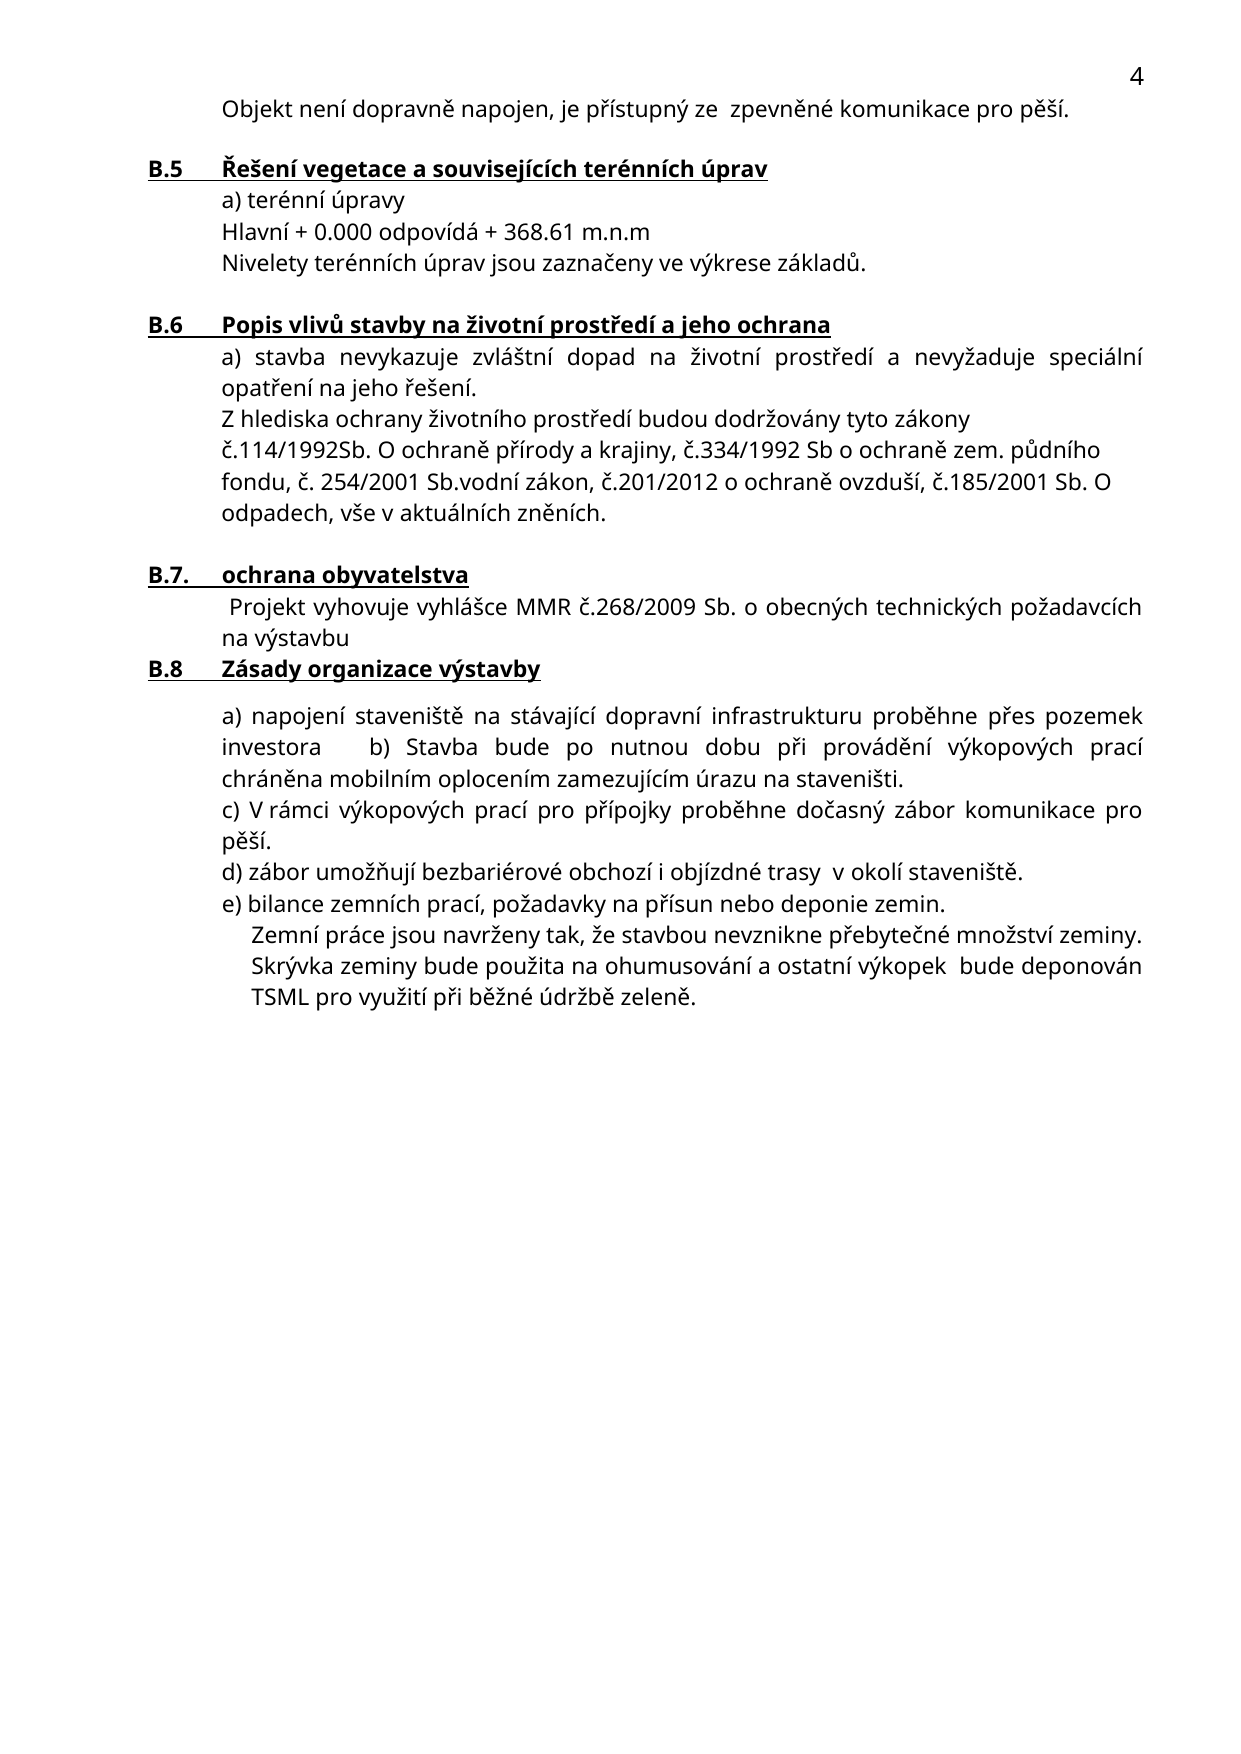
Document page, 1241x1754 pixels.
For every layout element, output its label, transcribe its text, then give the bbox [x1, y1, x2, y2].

text Projekt vyhovuje vyhlášce MMR č.268/2009 Sb. o obecných technických požadavcích na výstavbu [221, 591, 1144, 653]
text c) V rámci výkopových prací pro přípojky proběhne dočasný zábor komunikace pro pěší. [221, 794, 1144, 856]
text č.114/1992Sb. O ochraně přírody a krajiny, č.334/1992 Sb o ochraně zem. půdního fondu, č. 254/2001 Sb.vodní zákon, č.201/2012 o ochraně ovzduší, č.185/2001 Sb. O odpadech, vše v aktuálních zněních. [221, 434, 1144, 528]
text B.5 Řešení vegetace a souvisejících terénních úprav [148, 153, 1144, 184]
text Zemní práce jsou navrženy tak, že stavbou nevznikne přebytečné množství zeminy. Skrývka zeminy bude použita na ohumusování a ostatní výkopek bude deponován TSML pro využití při běžné údržbě zeleně. [222, 919, 1144, 1012]
text B.6 Popis vlivů stavby na životní prostředí a jeho ochrana [148, 309, 1144, 341]
text Z hlediska ochrany životního prostředí budou dodržovány tyto zákony [221, 403, 1144, 434]
text B.8 Zásady organizace výstavby [148, 653, 1144, 684]
text e) bilance zemních prací, požadavky na přísun nebo deponie zemin. [222, 887, 1144, 919]
text Nivelety terénních úprav jsou zaznačeny ve výkrese základů. [221, 247, 1144, 278]
text B.7. ochrana obyvatelstva [148, 559, 1144, 591]
text a) terénní úpravy [148, 184, 1144, 216]
text Hlavní + 0.000 odpovídá + 368.61 m.n.m [148, 216, 1144, 247]
text a) napojení staveniště na stávající dopravní infrastrukturu proběhne přes pozemek investora b) Stavba bude po nutnou dobu při provádění výkopových prací chráněna mobilním oplocením zamezujícím úrazu na staveništi. [221, 700, 1144, 794]
text Objekt není dopravně napojen, je přístupný ze zpevněné komunikace pro pěší. [221, 93, 1144, 124]
text d) zábor umožňují bezbariérové obchozí i objízdné trasy v okolí staveniště. [221, 856, 1144, 887]
text a) stavba nevykazuje zvláštní dopad na životní prostředí a nevyžaduje speciální opatření na jeho řešení. [221, 341, 1144, 403]
